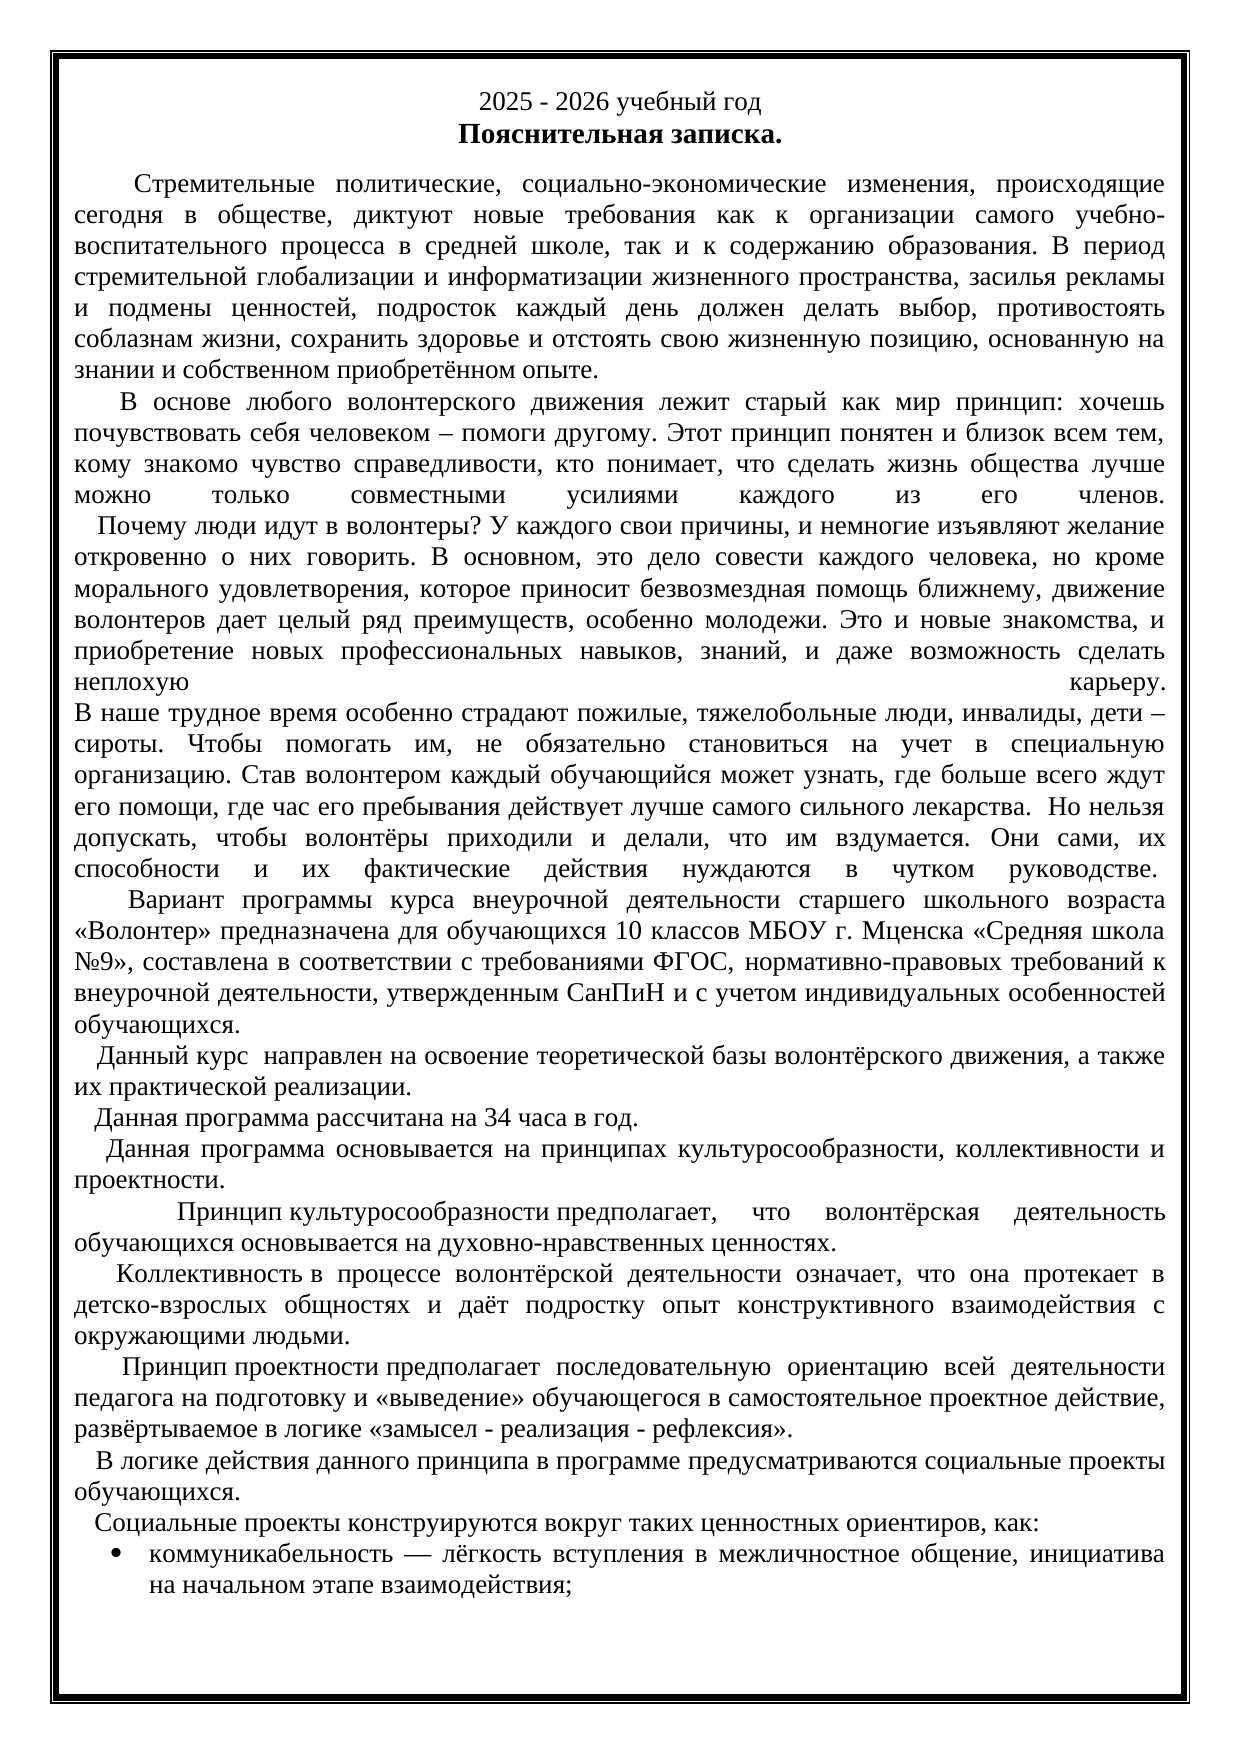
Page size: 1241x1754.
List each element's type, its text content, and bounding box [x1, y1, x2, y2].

text Пояснительная записка. [74, 116, 1166, 150]
text В логике действия данного принципа в программе предусматриваются социальные проекты обучающихся. [74, 1444, 1166, 1506]
text Принцип проектности предполагает последовательную ориентацию всей деятельности педагога на подготовку и «выведение» обучающегося в самостоятельное проектное действие, развёртываемое в логике «замысел - реализация - рефлексия». [74, 1350, 1166, 1444]
text Коллективность в процессе волонтёрской деятельности означает, что она протекает в детско-взрослых общностях и даёт подростку опыт конструктивного взаимодействия с окружающими людьми. [74, 1257, 1166, 1350]
text В основе любого волонтерского движения лежит старый как мир принцип: хочешь почувствовать себя человеком – помоги другому. Этот принцип понятен и близок всем тем, кому знакомо чувство справедливости, кто понимает, что сделать жизнь общества лучше можно только совместными усилиями каждого из его членов. Почему люди идут в волонтеры? У каждого свои причины, и немногие изъявляют желание откровенно о них говорить. В основном, это дело совести каждого человека, но кроме морального удовлетворения, которое приносит безвозмездная помощь ближнему, движение волонтеров дает целый ряд преимуществ, особенно молодежи. Это и новые знакомства, и приобретение новых профессиональных навыков, знаний, и даже возможность сделать неплохую карьеру. В наше трудное время особенно страдают пожилые, тяжелобольные люди, инвалиды, дети – сироты. Чтобы помогать им, не обязательно становиться на учет в специальную организацию. Став волонтером каждый обучающийся может узнать, где больше всего ждут его помощи, где час его пребывания действует лучше самого сильного лекарства. Но нельзя допускать, чтобы волонтёры приходили и делали, что им вздумается. Они сами, их способности и их фактические действия нуждаются в чутком руководстве. Вариант программы курса внеурочной деятельности старшего школьного возраста «Волонтер» предназначена для обучающихся 10 классов МБОУ г. Мценска «Средняя школа №9», составлена в соответствии с требованиями ФГОС, нормативно-правовых требований к внеурочной деятельности, утвержденным СанПиН и с учетом индивидуальных особенностей обучающихся. [74, 883, 1166, 1039]
text Данный курс направлен на освоение теоретической базы волонтёрского движения, а также их практической реализации. [74, 1039, 1166, 1101]
list коммуникабельность — лёгкость вступления в межличностное общение, инициатива на начальном этапе взаимодействия; [111, 1537, 1166, 1599]
text 2025 - 2026 учебный год [74, 85, 1166, 116]
text Стремительные политические, социально-экономические изменения, происходящие сегодня в обществе, диктуют новые требования как к организации самого учебно-воспитательного процесса в средней школе, так и к содержанию образования. В период стремительной глобализации и информатизации жизненного пространства, засилья рекламы и подмены ценностей, подросток каждый день должен делать выбор, противостоять соблазнам жизни, сохранить здоровье и отстоять свою жизненную позицию, основанную на знании и собственном приобретённом опыте. [74, 167, 1166, 385]
text Данная программа рассчитана на 34 часа в год. [74, 1101, 1166, 1132]
text Социальные проекты конструируются вокруг таких ценностных ориентиров, как: [74, 1506, 1166, 1537]
text Принцип культуросообразности предполагает, что волонтёрская деятельность обучающихся основывается на духовно-нравственных ценностях. [74, 1194, 1166, 1257]
text Данная программа основывается на принципах культуросообразности, коллективности и проектности. [74, 1132, 1166, 1194]
